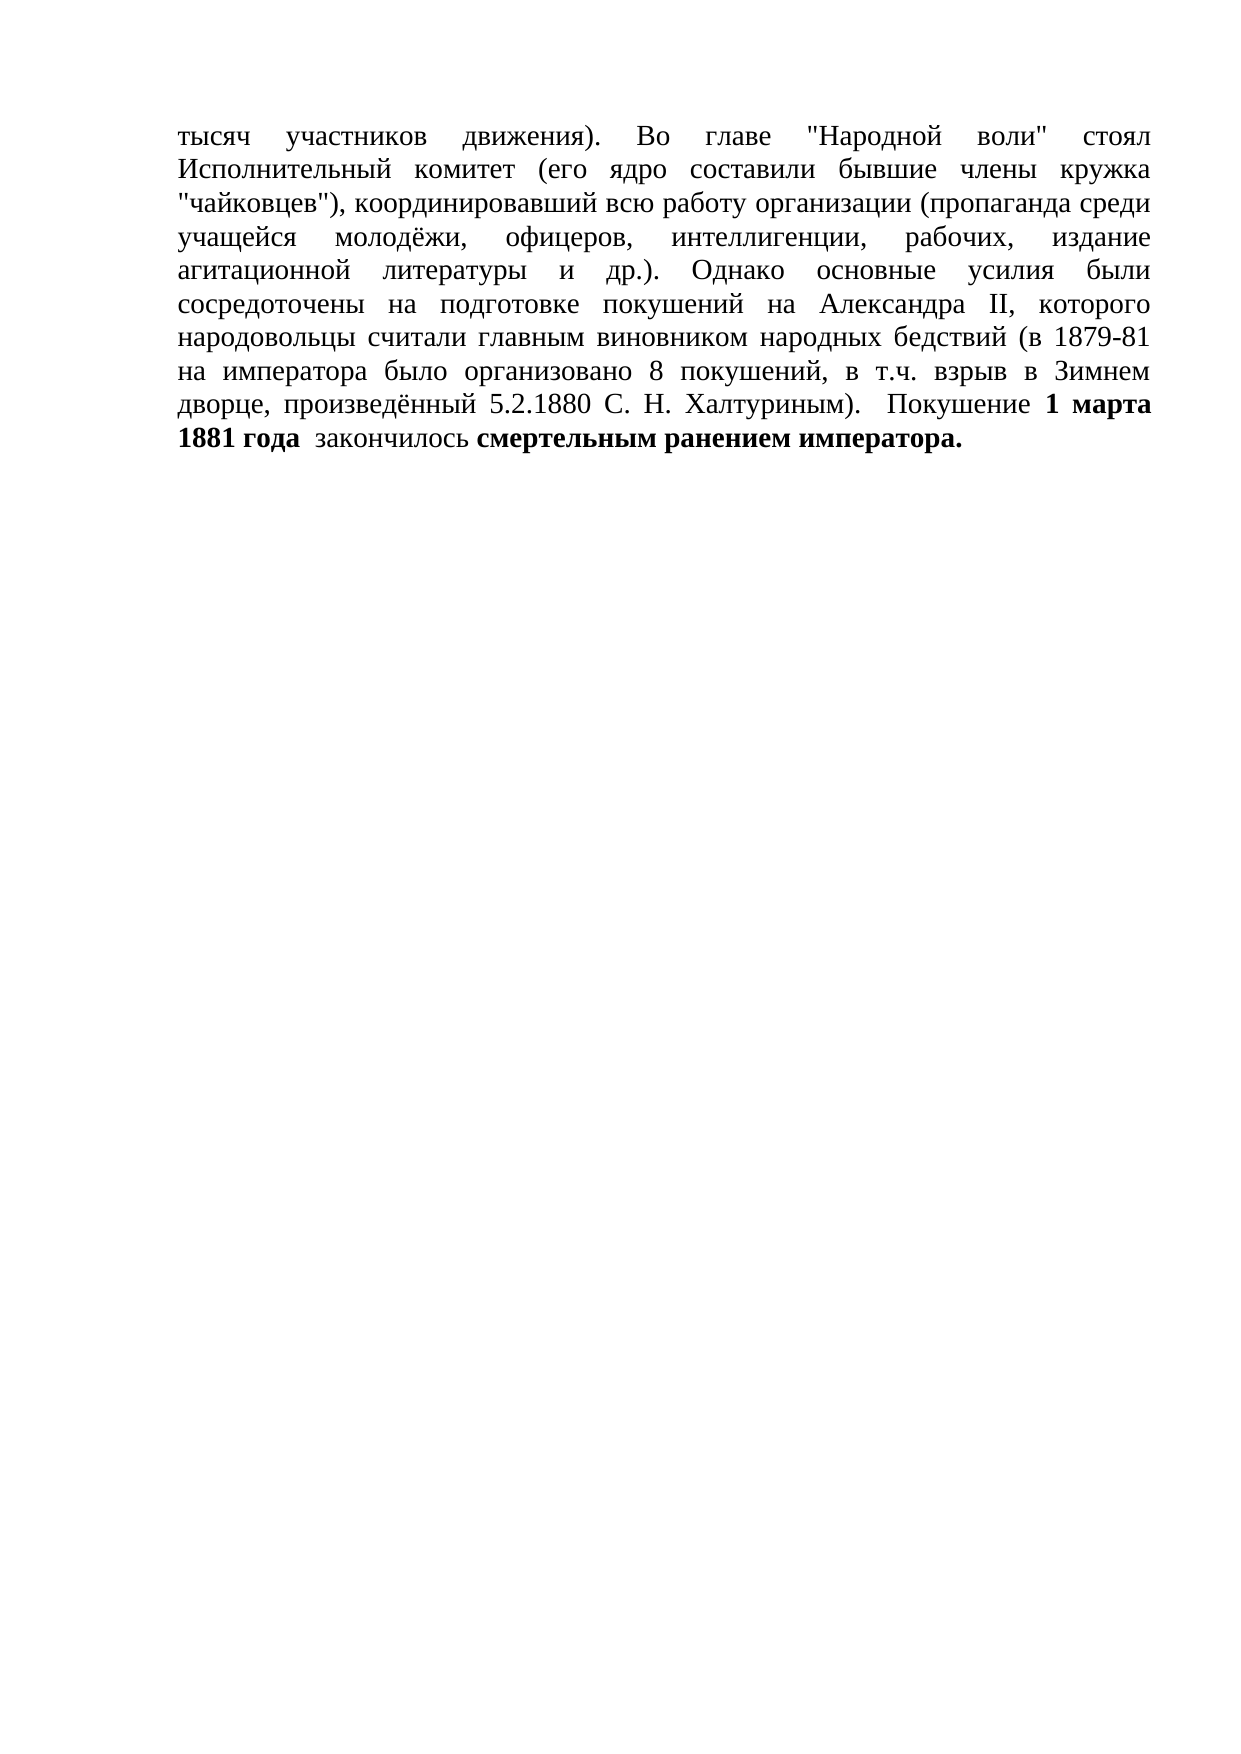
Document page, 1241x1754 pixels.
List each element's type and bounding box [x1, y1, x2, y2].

text [177, 118, 1152, 453]
